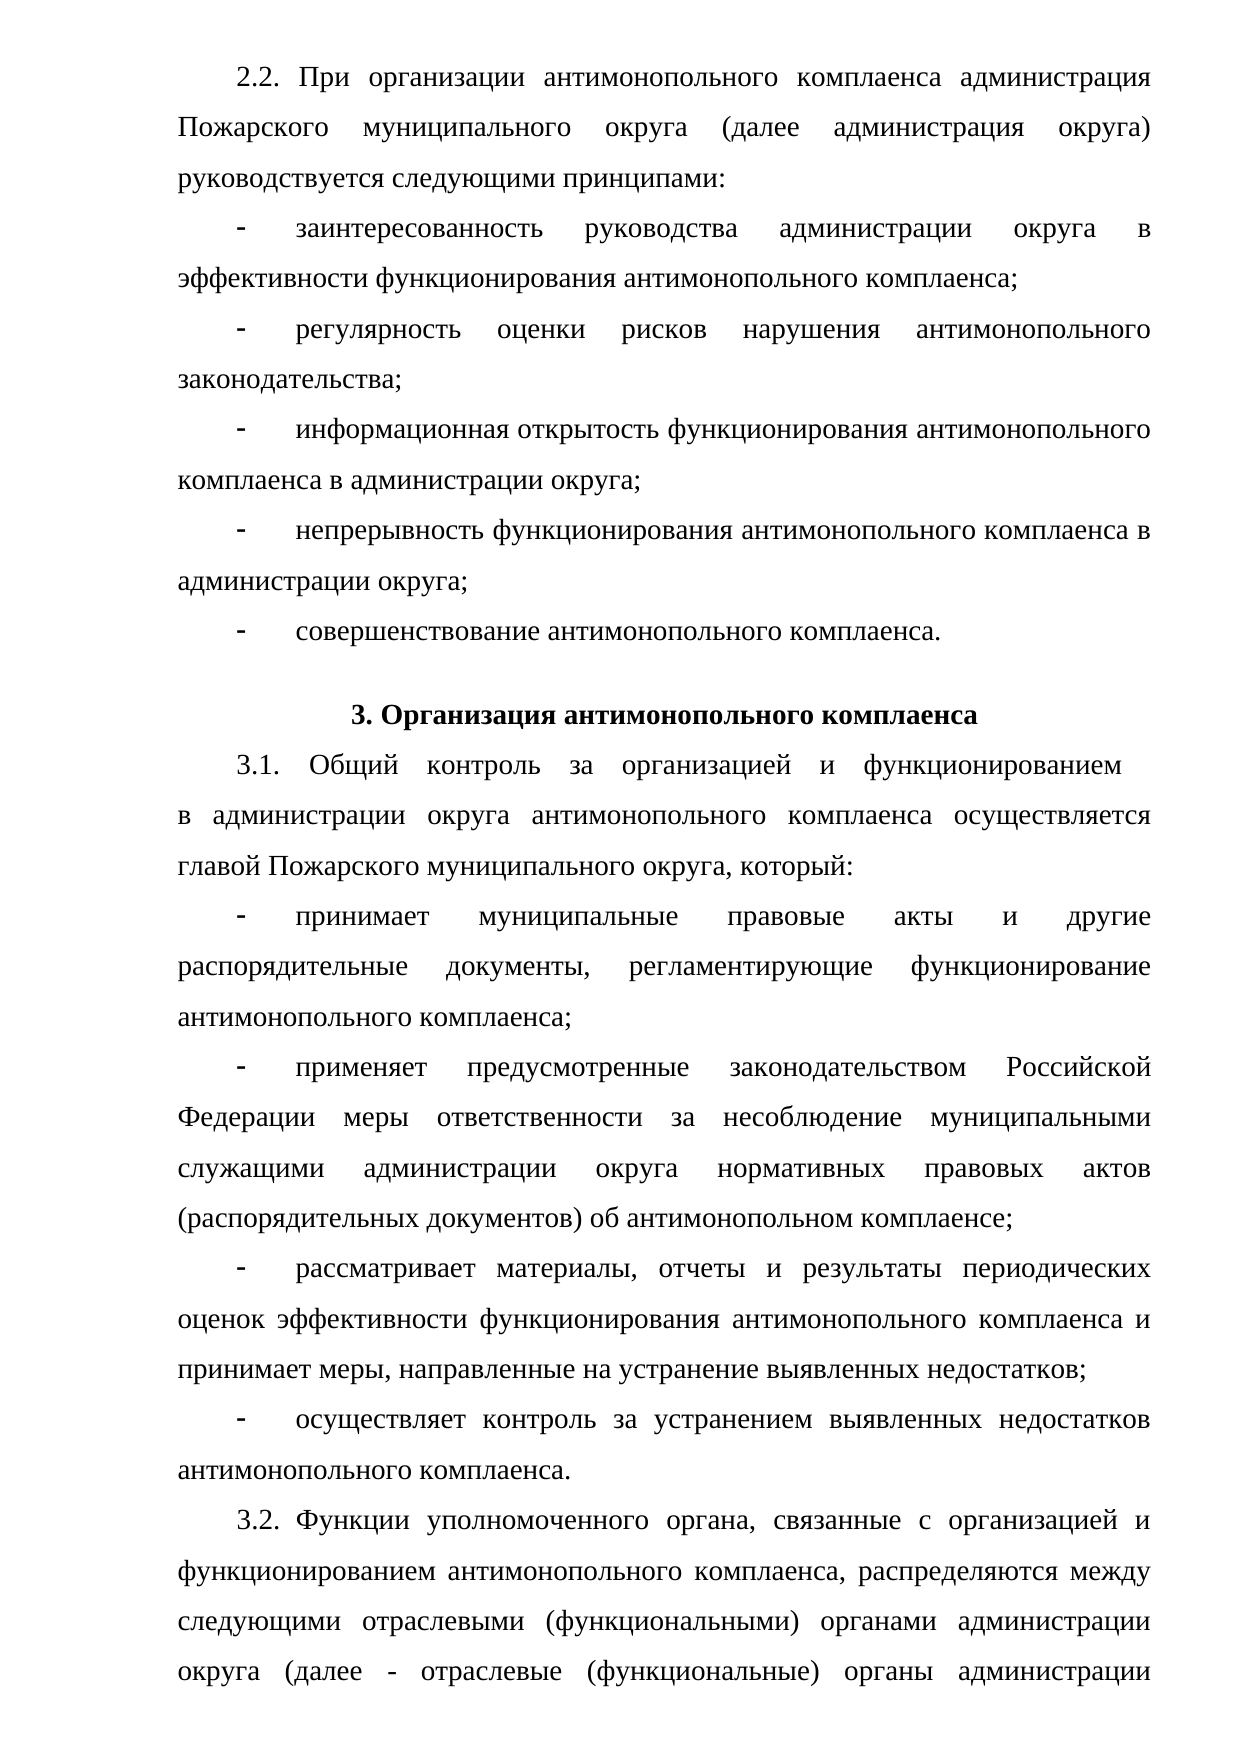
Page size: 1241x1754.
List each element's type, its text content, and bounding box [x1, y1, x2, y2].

list рассматривает материалы, отчеты и результаты периодических оценок эффективности функционирования антимонопольного комплаенса и принимает меры, направленные на устранение выявленных недостатков; [177, 1251, 1152, 1385]
list принимает муниципальные правовые акты и другие распорядительные документы, регламентирующие функционирование антимонопольного комплаенса; [177, 898, 1152, 1032]
list Общий контроль за организацией и функционированием в администрации округа антимонопольного комплаенса осуществляется главой Пожарского муниципального округа, который: [177, 747, 1152, 881]
text 2.2. При организации антимонопольного комплаенса администрация Пожарского муниципального округа (далее администрация округа) руководствуется следующими принципами: [177, 59, 1152, 193]
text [177, 1502, 1152, 1687]
list совершенствование антимонопольного комплаенса. [177, 613, 1152, 647]
list применяет предусмотренные законодательством Российской Федерации меры ответственности за несоблюдение муниципальными служащими администрации округа нормативных правовых актов (распорядительных документов) об антимонопольном комплаенсе; [177, 1049, 1152, 1234]
list регулярность оценки рисков нарушения антимонопольного законодательства; [177, 311, 1152, 395]
list непрерывность функционирования антимонопольного комплаенса в администрации округа; [177, 512, 1152, 596]
list осуществляет контроль за устранением выявленных недостатков антимонопольного комплаенса. [177, 1402, 1152, 1486]
list заинтересованность руководства администрации округа в эффективности функционирования антимонопольного комплаенса; [177, 210, 1152, 294]
list информационная открытость функционирования антимонопольного комплаенса в администрации округа; [177, 411, 1152, 495]
list Организация антимонопольного комплаенса [177, 697, 1152, 730]
